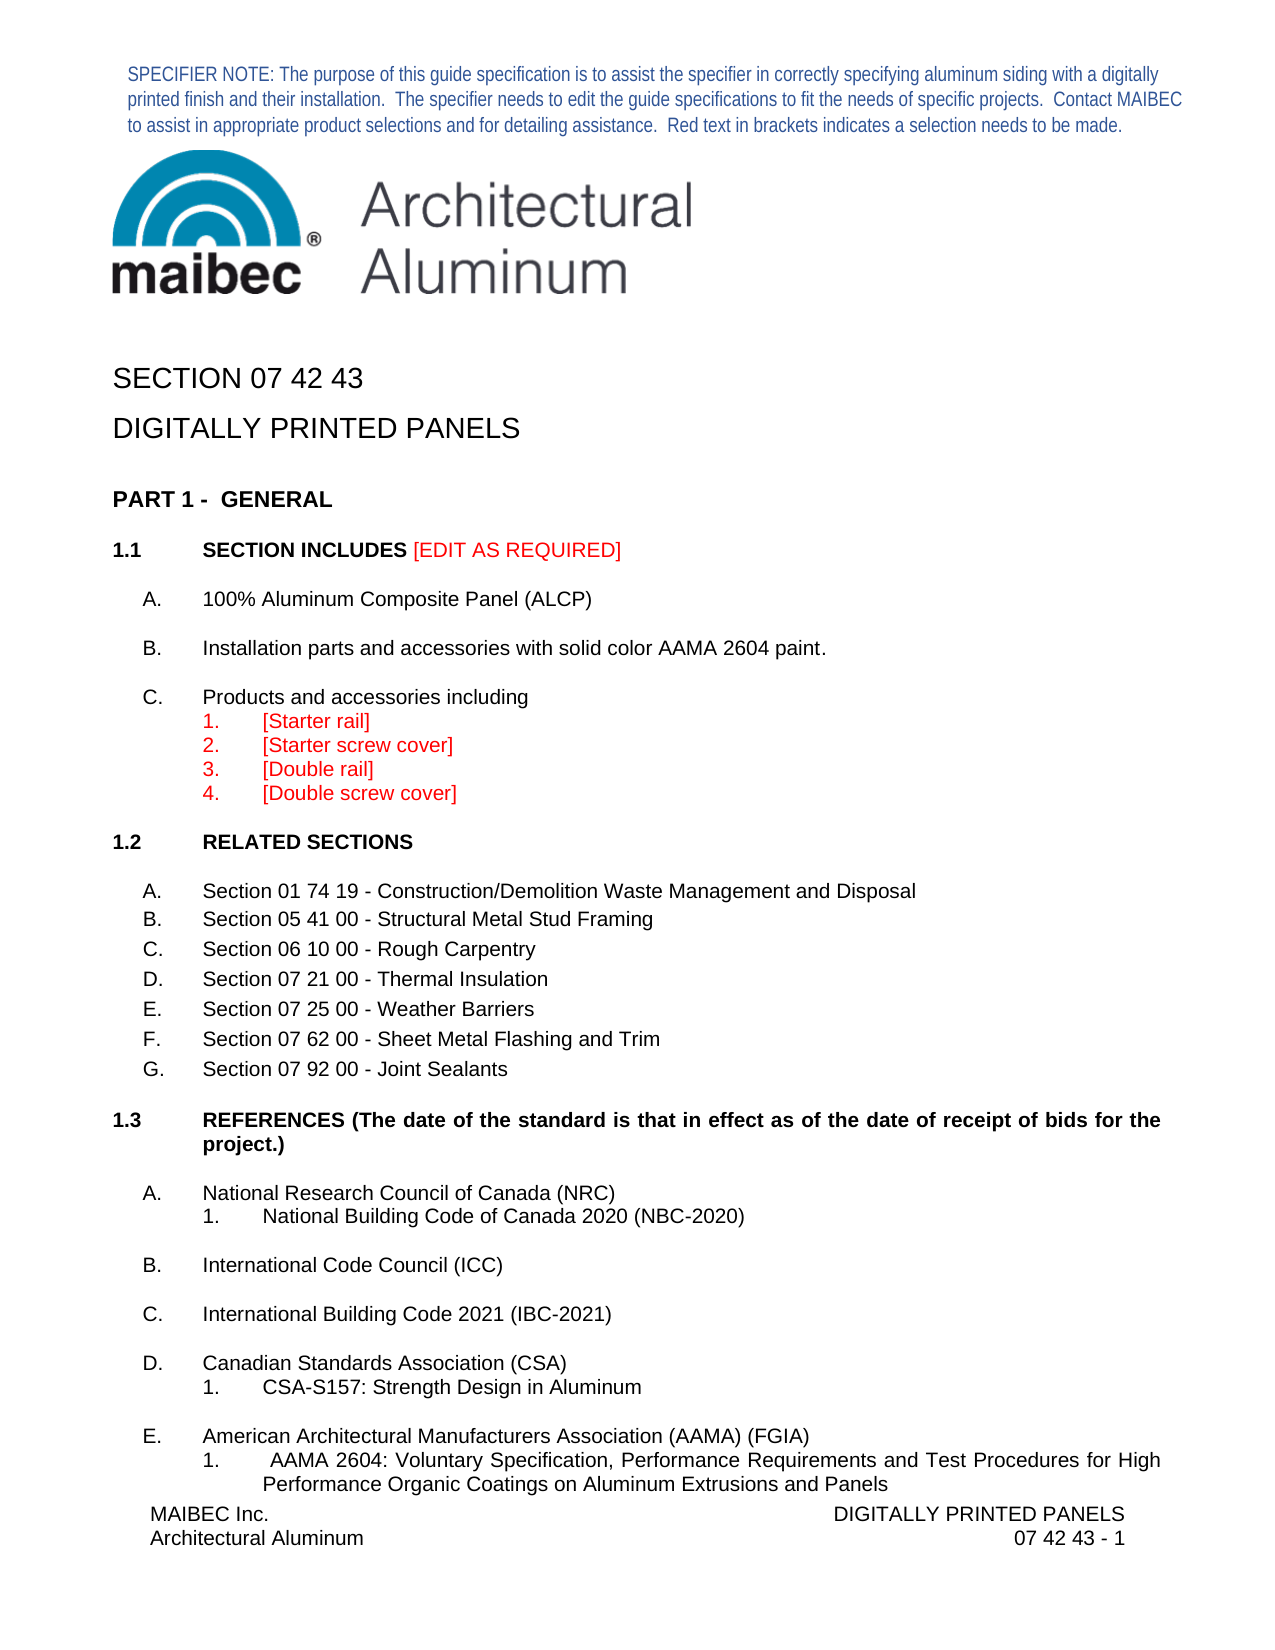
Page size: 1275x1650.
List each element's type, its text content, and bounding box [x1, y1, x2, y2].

list National Research Council of Canada (NRC) [142, 1180, 1162, 1204]
list National Building Code of Canada 2020 (NBC-2020) [202, 1204, 1162, 1228]
list AAMA 2604: Voluntary Specification, Performance Requirements and Test Procedures for High Performance Organic Coatings on Aluminum Extrusions and Panels [202, 1448, 1162, 1496]
text [Double screw cover] [202, 781, 1162, 804]
list American Architectural Manufacturers Association (AAMA) (FGIA) [142, 1424, 1162, 1448]
list Section 01 74 19 - Construction/Demolition Waste Management and Disposal [142, 878, 1162, 902]
text Section 07 92 00 - Joint Sealants [143, 1057, 1162, 1081]
list International Building Code 2021 (IBC-2021) [142, 1302, 1162, 1326]
text RELATED SECTIONS [112, 829, 1162, 853]
text DIGITALLY PRINTED PANELS [112, 411, 1162, 445]
list 100% Aluminum Composite Panel (ALCP) [142, 587, 1162, 611]
text Section 05 41 00 - Structural Metal Stud Framing [143, 907, 1162, 931]
list International Code Council (ICC) [142, 1253, 1162, 1277]
text SECTION INCLUDES [EDIT AS REQUIRED] [112, 538, 1162, 562]
picture [112, 150, 691, 294]
text [Double rail] [202, 757, 1162, 781]
text Section 07 25 00 - Weather Barriers [143, 997, 1162, 1021]
list CSA-S157: Strength Design in Aluminum [202, 1375, 1162, 1399]
list Canadian Standards Association (CSA) [142, 1351, 1162, 1375]
text REFERENCES (The date of the standard is that in effect as of the date of receipt of bids for the project.) [112, 1107, 1162, 1155]
text SECTION 07 42 43 [112, 361, 1162, 394]
text GENERAL [112, 486, 1162, 513]
text Section 07 21 00 - Thermal Insulation [143, 967, 1162, 991]
text Installation parts and accessories with solid color AAMA 2604 paint. [142, 636, 1162, 660]
text [Starter rail] [202, 709, 1162, 733]
text Section 06 10 00 - Rough Carpentry [143, 937, 1162, 961]
text Section 07 62 00 - Sheet Metal Flashing and Trim [143, 1027, 1162, 1051]
text [Starter screw cover] [202, 733, 1162, 757]
picture [112, 150, 187, 231]
text Products and accessories including [142, 685, 1162, 709]
